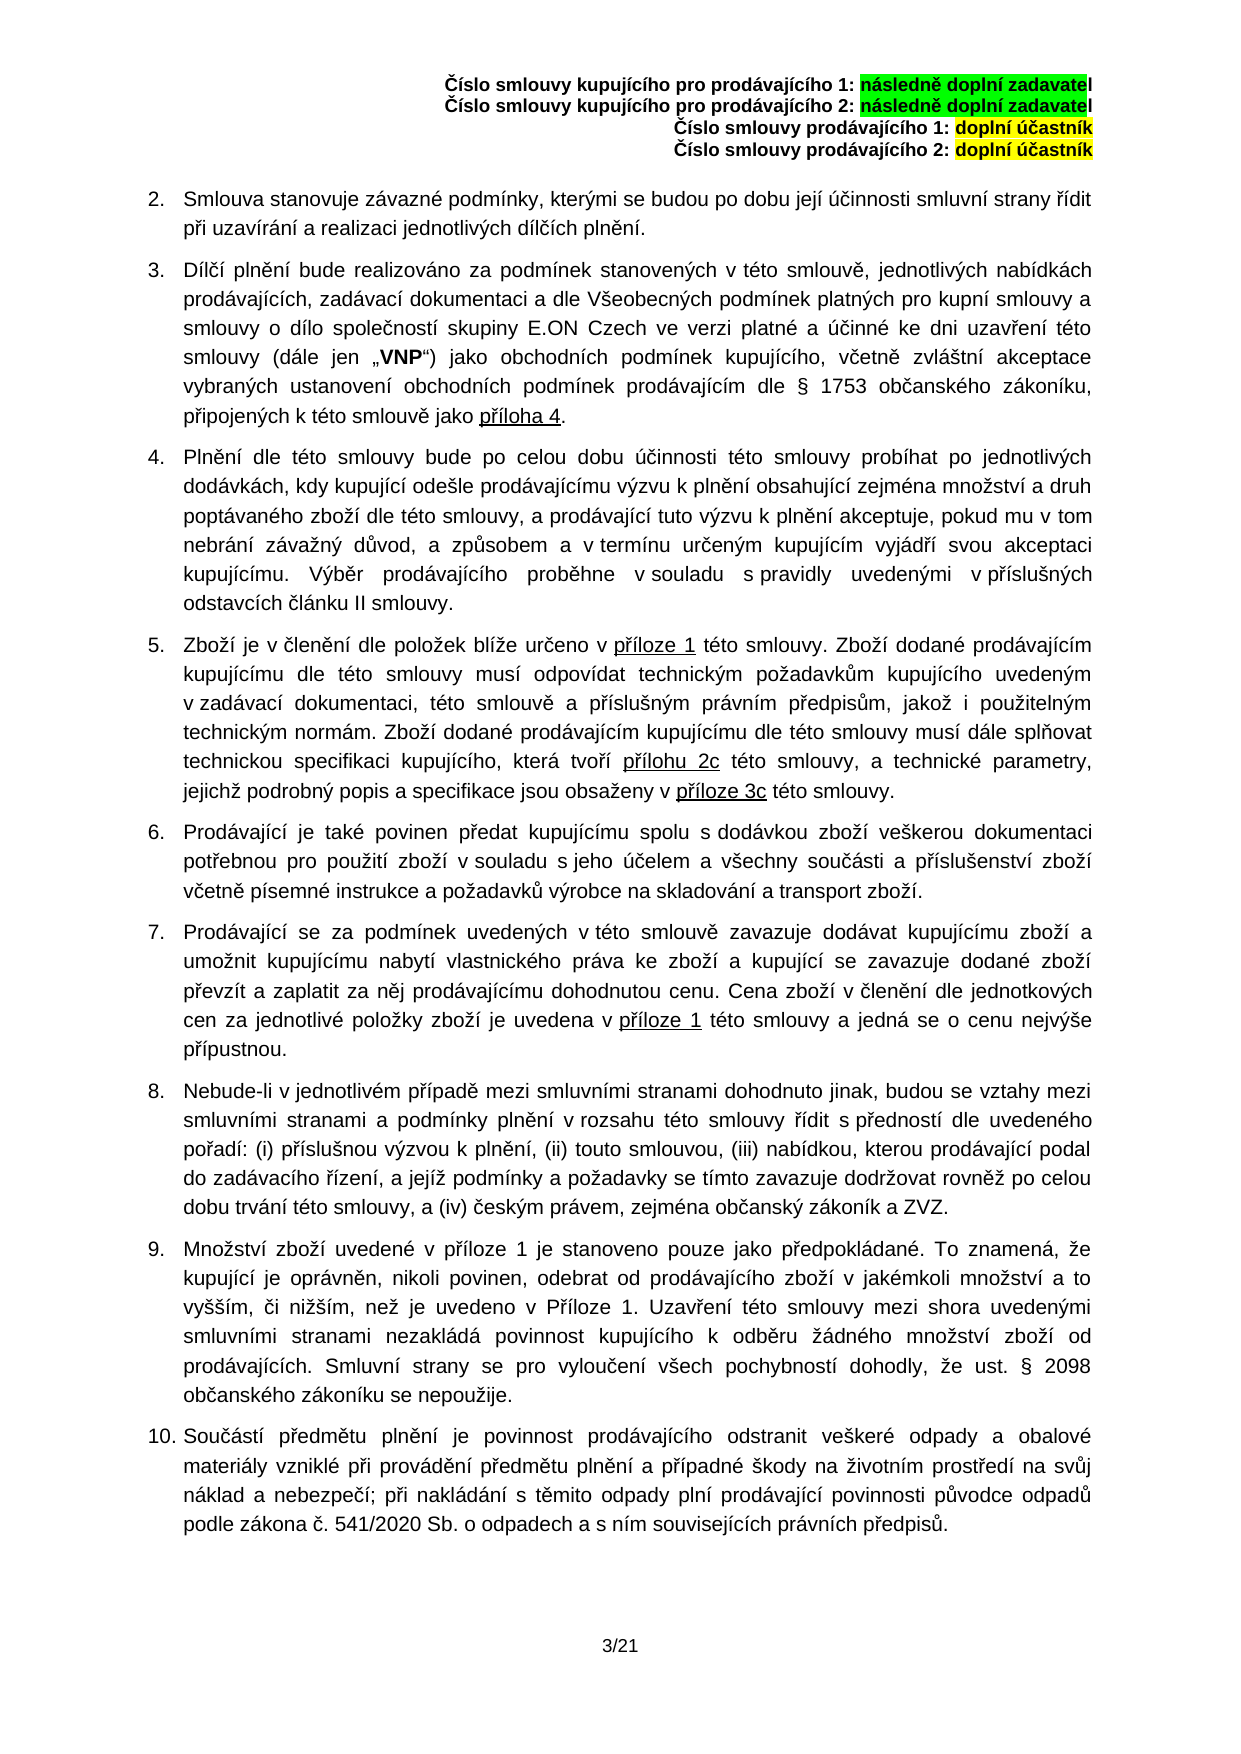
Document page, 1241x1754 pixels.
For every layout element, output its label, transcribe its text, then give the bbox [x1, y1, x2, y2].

list Prodávající je také povinen předat kupujícímu spolu s dodávkou zboží veškerou dokumentaci potřebnou pro použití zboží v souladu s jeho účelem a všechny součásti a příslušenství zboží včetně písemné instrukce a požadavků výrobce na skladování a transport zboží. [148, 815, 1093, 902]
list Prodávající se za podmínek uvedených v této smlouvě zavazuje dodávat kupujícímu zboží a umožnit kupujícímu nabytí vlastnického práva ke zboží a kupující se zavazuje dodané zboží převzít a zaplatit za něj prodávajícímu dohodnutou cenu. Cena zboží v členění dle jednotkových cen za jednotlivé položky zboží je uvedena v příloze 1 této smlouvy a jedná se o cenu nejvýše přípustnou. [148, 915, 1093, 1061]
list Dílčí plnění bude realizováno za podmínek stanovených v této smlouvě, jednotlivých nabídkách prodávajících, zadávací dokumentaci a dle Všeobecných podmínek platných pro kupní smlouvy a smlouvy o dílo společností skupiny E.ON Czech ve verzi platné a účinné ke dni uzavření této smlouvy (dále jen „VNP“) jako obchodních podmínek kupujícího, včetně zvláštní akceptace vybraných ustanovení obchodních podmínek prodávajícím dle § 1753 občanského zákoníku, připojených k této smlouvě jako příloha 4. [148, 252, 1093, 427]
list Množství zboží uvedené v příloze 1 je stanoveno pouze jako předpokládané. To znamená, že kupující je oprávněn, nikoli povinen, odebrat od prodávajícího zboží v jakémkoli množství a to vyšším, či nižším, než je uvedeno v Příloze 1. Uzavření této smlouvy mezi shora uvedenými smluvními stranami nezakládá povinnost kupujícího k odběru žádného množství zboží od prodávajících. Smluvní strany se pro vyloučení všech pochybností dohodly, že ust. § 2098 občanského zákoníku se nepoužije. [148, 1232, 1093, 1407]
list Plnění dle této smlouvy bude po celou dobu účinnosti této smlouvy probíhat po jednotlivých dodávkách, kdy kupující odešle prodávajícímu výzvu k plnění obsahující zejména množství a druh poptávaného zboží dle této smlouvy, a prodávající tuto výzvu k plnění akceptuje, pokud mu v tom nebrání závažný důvod, a způsobem a v termínu určeným kupujícím vyjádří svou akceptaci kupujícímu. Výběr prodávajícího proběhne v souladu s pravidly uvedenými v příslušných odstavcích článku II smlouvy. [148, 440, 1093, 615]
list Smlouva stanovuje závazné podmínky, kterými se budou po dobu její účinnosti smluvní strany řídit při uzavírání a realizaci jednotlivých dílčích plnění. [148, 182, 1093, 240]
list Nebude-li v jednotlivém případě mezi smluvními stranami dohodnuto jinak, budou se vztahy mezi smluvními stranami a podmínky plnění v rozsahu této smlouvy řídit s předností dle uvedeného pořadí: (i) příslušnou výzvou k plnění, (ii) touto smlouvou, (iii) nabídkou, kterou prodávající podal do zadávacího řízení, a jejíž podmínky a požadavky se tímto zavazuje dodržovat rovněž po celou dobu trvání této smlouvy, a (iv) českým právem, zejména občanský zákoník a ZVZ. [148, 1073, 1093, 1219]
list Součástí předmětu plnění je povinnost prodávajícího odstranit veškeré odpady a obalové materiály vzniklé při provádění předmětu plnění a případné škody na životním prostředí na svůj náklad a nebezpečí; při nakládání s těmito odpady plní prodávající povinnosti původce odpadů podle zákona č. 541/2020 Sb. o odpadech a s ním souvisejících právních předpisů. [148, 1419, 1093, 1536]
list Zboží je v členění dle položek blíže určeno v příloze 1 této smlouvy. Zboží dodané prodávajícím kupujícímu dle této smlouvy musí odpovídat technickým požadavkům kupujícího uvedeným v zadávací dokumentaci, této smlouvě a příslušným právním předpisům, jakož i použitelným technickým normám. Zboží dodané prodávajícím kupujícímu dle této smlouvy musí dále splňovat technickou specifikaci kupujícího, která tvoří přílohu 2c této smlouvy, a technické parametry, jejichž podrobný popis a specifikace jsou obsaženy v příloze 3c této smlouvy. [148, 627, 1093, 802]
